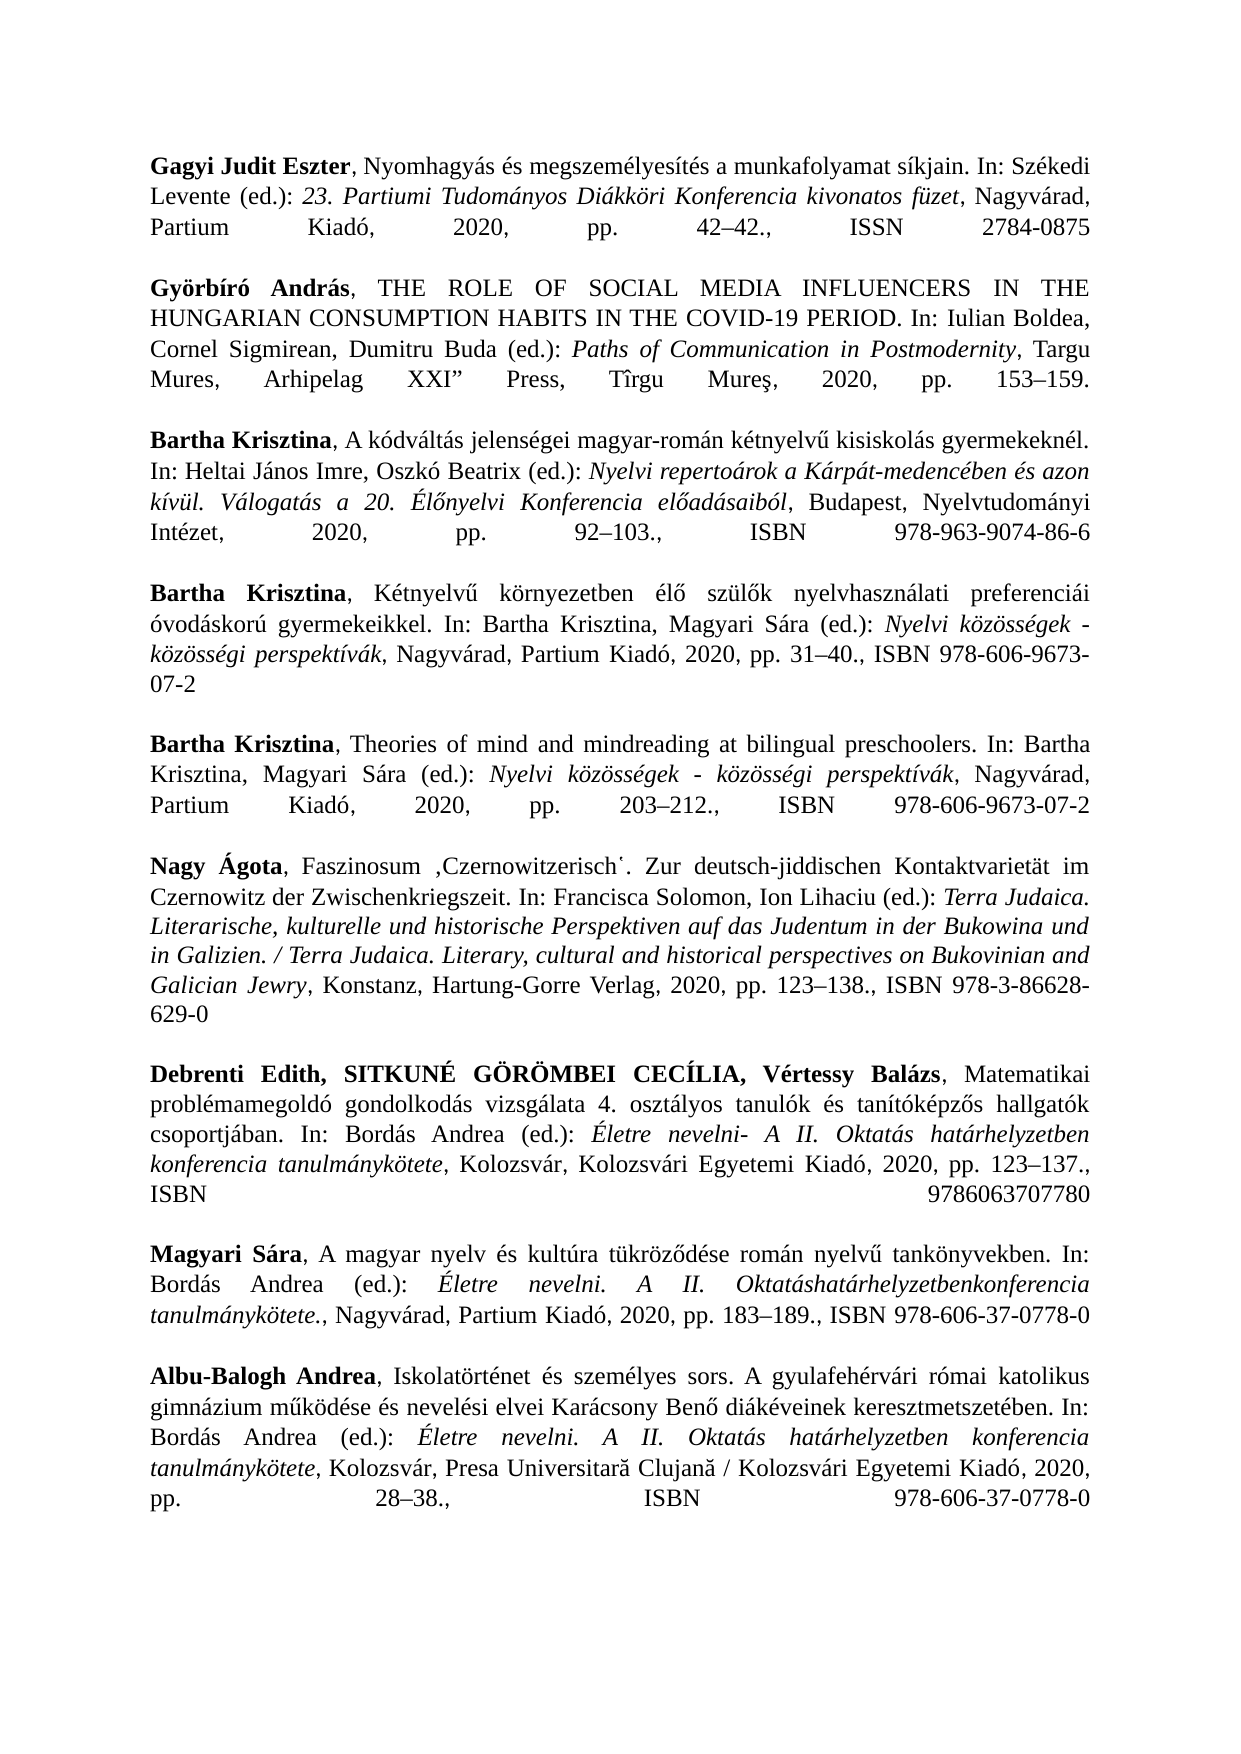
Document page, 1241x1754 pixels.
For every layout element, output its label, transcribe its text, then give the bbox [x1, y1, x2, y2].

text Bartha Krisztina, Kétnyelvű környezetben élő szülők nyelvhasználati preferenciái óvodáskorú gyermekeikkel. In: Bartha Krisztina, Magyari Sára (ed.): Nyelvi közösségek - közösségi perspektívák, Nagyvárad, Partium Kiadó, 2020, pp. 31–40., ISBN 978-606-9673-07-2 [150, 577, 1090, 728]
text Györbíró András, THE ROLE OF SOCIAL MEDIA INFLUENCERS IN THE HUNGARIAN CONSUMPTION HABITS IN THE COVID-19 PERIOD. In: Iulian Boldea, Cornel Sigmirean, Dumitru Buda (ed.): Paths of Communication in Postmodernity, Targu Mures, Arhipelag XXI” Press, Tîrgu Mureş, 2020, pp. 153–159. [150, 272, 1090, 425]
text Gagyi Judit Eszter, Nyomhagyás és megszemélyesítés a munkafolyamat síkjain. In: Székedi Levente (ed.): 23. Partiumi Tudományos Diákköri Konferencia kivonatos füzet, Nagyvárad, Partium Kiadó, 2020, pp. 42–42., ISSN 2784-0875 [150, 150, 1090, 272]
text Bartha Krisztina, A kódváltás jelenségei magyar-román kétnyelvű kisiskolás gyermekeknél. In: Heltai János Imre, Oszkó Beatrix (ed.): Nyelvi repertoárok a Kárpát-medencében és azon kívül. Válogatás a 20. Élőnyelvi Konferencia előadásaiból, Budapest, Nyelvtudományi Intézet, 2020, pp. 92–103., ISBN 978-963-9074-86-6 [150, 425, 1090, 577]
text Albu-Balogh Andrea, Iskolatörténet és személyes sors. A gyulafehérvári római katolikus gimnázium működése és nevelési elvei Karácsony Benő diákéveinek keresztmetszetében. In: Bordás Andrea (ed.): Életre nevelni. A II. Oktatás határhelyzetben konferencia tanulmánykötete, Kolozsvár, Presa Universitară Clujană / Kolozsvári Egyetemi Kiadó, 2020, pp. 28–38., ISBN 978-606-37-0778-0 [150, 1360, 1090, 1543]
text Debrenti Edith, SITKUNÉ GÖRÖMBEI CECÍLIA, Vértessy Balázs, Matematikai problémamegoldó gondolkodás vizsgálata 4. osztályos tanulók és tanítóképzős hallgatók csoportjában. In: Bordás Andrea (ed.): Életre nevelni- A II. Oktatás határhelyzetben konferencia tanulmánykötete, Kolozsvár, Kolozsvári Egyetemi Kiadó, 2020, pp. 123–137., ISBN 9786063707780 [150, 1058, 1090, 1238]
text Bartha Krisztina, Theories of mind and mindreading at bilingual preschoolers. In: Bartha Krisztina, Magyari Sára (ed.): Nyelvi közösségek - közösségi perspektívák, Nagyvárad, Partium Kiadó, 2020, pp. 203–212., ISBN 978-606-9673-07-2 [150, 728, 1090, 850]
text Nagy Ágota, Faszinosum ‚Czernowitzerisch῾. Zur deutsch-jiddischen Kontaktvarietät im Czernowitz der Zwischenkriegszeit. In: Francisca Solomon, Ion Lihaciu (ed.): Terra Judaica. Literarische, kulturelle und historische Perspektiven auf das Judentum in der Bukowina und in Galizien. / Terra Judaica. Literary, cultural and historical perspectives on Bukovinian and Galician Jewry, Konstanz, Hartung-Gorre Verlag, 2020, pp. 123–138., ISBN 978-3-86628-629-0 [150, 850, 1090, 1058]
text Magyari Sára, A magyar nyelv és kultúra tükröződése román nyelvű tankönyvekben. In: Bordás Andrea (ed.): Életre nevelni. A II. Oktatáshatárhelyzetbenkonferencia tanulmánykötete., Nagyvárad, Partium Kiadó, 2020, pp. 183–189., ISBN 978-606-37-0778-0 [150, 1238, 1090, 1360]
